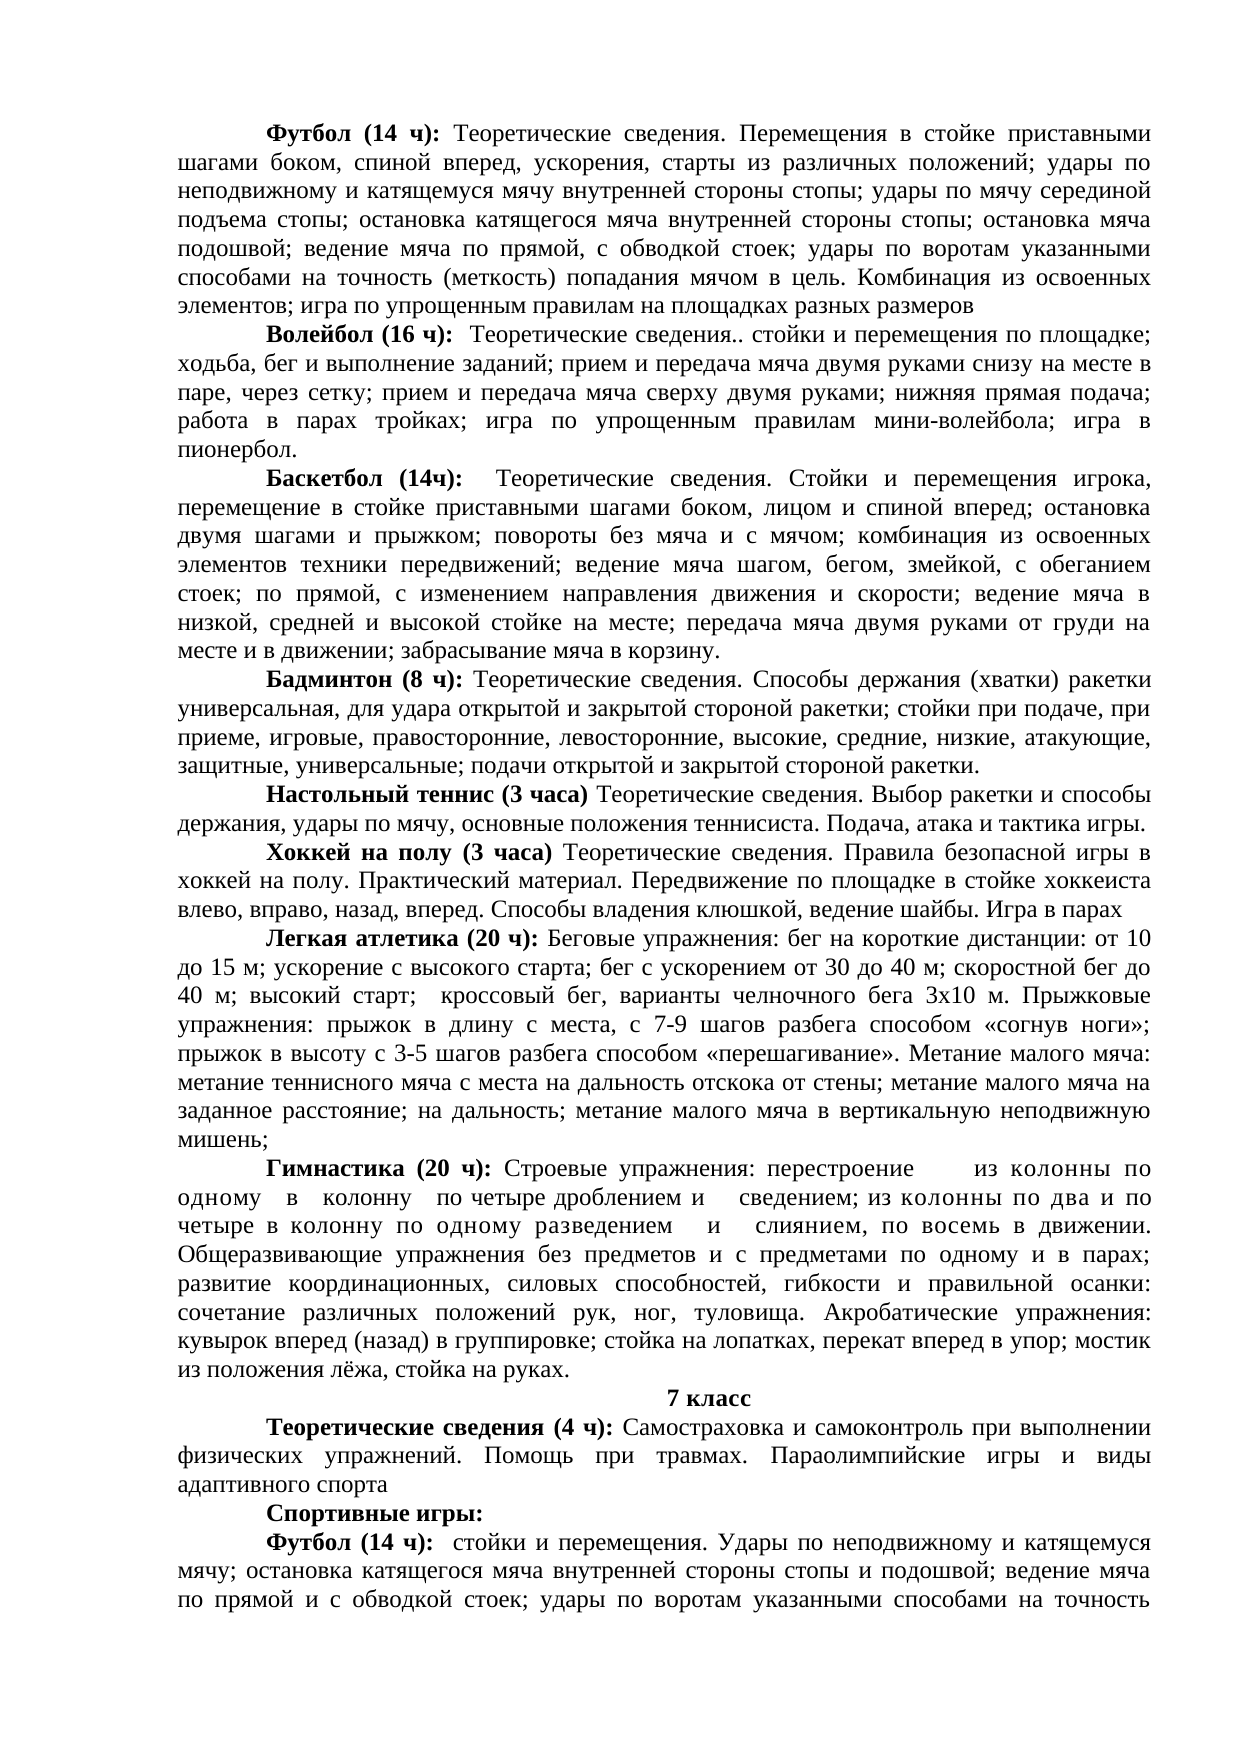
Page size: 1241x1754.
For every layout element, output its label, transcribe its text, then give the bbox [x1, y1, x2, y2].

text Хоккей на полу (3 часа) Теоретические сведения. Правила безопасной игры в хоккей на полу. Практический материал. Передвижение по площадке в стойке хоккеиста влево, вправо, назад, вперед. Способы владения клюшкой, ведение шайбы. Игра в парах [177, 837, 1152, 923]
text Волейбол (16 ч): Теоретические сведения.. стойки и перемещения по площадке; ходьба, бег и выполнение заданий; прием и передача мяча двумя руками снизу на месте в паре, через сетку; прием и передача мяча сверху двумя руками; нижняя прямая подача; работа в парах тройках; игра по упрощенным правилам мини-волейбола; игра в пионербол. [177, 319, 1152, 463]
text 7 класс [177, 1383, 1152, 1412]
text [177, 1527, 1152, 1613]
text Футбол (14 ч): Теоретические сведения. Перемещения в стойке приставными шагами боком, спиной вперед, ускорения, старты из различных положений; удары по неподвижному и катящемуся мячу внутренней стороны стопы; удары по мячу серединой подъема стопы; остановка катящегося мяча внутренней стороны стопы; остановка мяча подошвой; ведение мяча по прямой, с обводкой стоек; удары по воротам указанными способами на точность (меткость) попадания мячом в цель. Комбинация из освоенных элементов; игра по упрощенным правилам на площадках разных размеров [177, 118, 1152, 319]
text Спортивные игры: [177, 1498, 1152, 1527]
text Настольный теннис (3 часа) Теоретические сведения. Выбор ракетки и способы держания, удары по мячу, основные положения теннисиста. Подача, атака и тактика игры. [177, 779, 871, 808]
text Баскетбол (14ч): Теоретические сведения. Стойки и перемещения игрока, перемещение в стойке приставными шагами боком, лицом и спиной вперед; остановка двумя шагами и прыжком; повороты без мяча и с мячом; комбинация из освоенных элементов техники передвижений; ведение мяча шагом, бегом, змейкой, с обеганием стоек; по прямой, с изменением направления движения и скорости; ведение мяча в низкой, средней и высокой стойке на месте; передача мяча двумя руками от груди на месте и в движении; забрасывание мяча в корзину. [177, 463, 1152, 664]
text Легкая атлетика (20 ч): Беговые упражнения: бег на короткие дистанции: от 10 до 15 м; ускорение с высокого старта; бег с ускорением от 30 до 40 м; скоростной бег до 40 м; высокий старт; кроссовый бег, варианты челночного бега 3х10 м. Прыжковые упражнения: прыжок в длину с места, с 7-9 шагов разбега способом «согнув ноги»; прыжок в высоту с 3-5 шагов разбега способом «перешагивание». Метание малого мяча: метание теннисного мяча с места на дальность отскока от стены; метание малого мяча на заданное расстояние; на дальность; метание малого мяча в вертикальную неподвижную мишень; [177, 923, 1152, 1153]
text Гимнастика (20 ч): Строевые упражнения: перестроение из колонны по одному в колонну по четыре дроблением и сведением; из колонны по два и по четыре в колонну по одному разведением и слиянием, по восемь в движении. Общеразвивающие упражнения без предметов и с предметами по одному и в парах; развитие координационных, силовых способностей, гибкости и правильной осанки: сочетание различных положений рук, ног, туловища. Акробатические упражнения: кувырок вперед (назад) в группировке; стойка на лопатках, перекат вперед в упор; мостик из положения лёжа, стойка на руках. [177, 1153, 1152, 1383]
text Бадминтон (8 ч): Теоретические сведения. Способы держания (хватки) ракетки универсальная, для удара открытой и закрытой стороной ракетки; стойки при подаче, при приеме, игровые, правосторонние, левосторонние, высокие, средние, низкие, атакующие, защитные, универсальные; подачи открытой и закрытой стороной ракетки. [177, 664, 1152, 779]
text Теоретические сведения (4 ч): Самостраховка и самоконтроль при выполнении физических упражнений. Помощь при травмах. Параолимпийские игры и виды адаптивного спорта [177, 1412, 1152, 1498]
